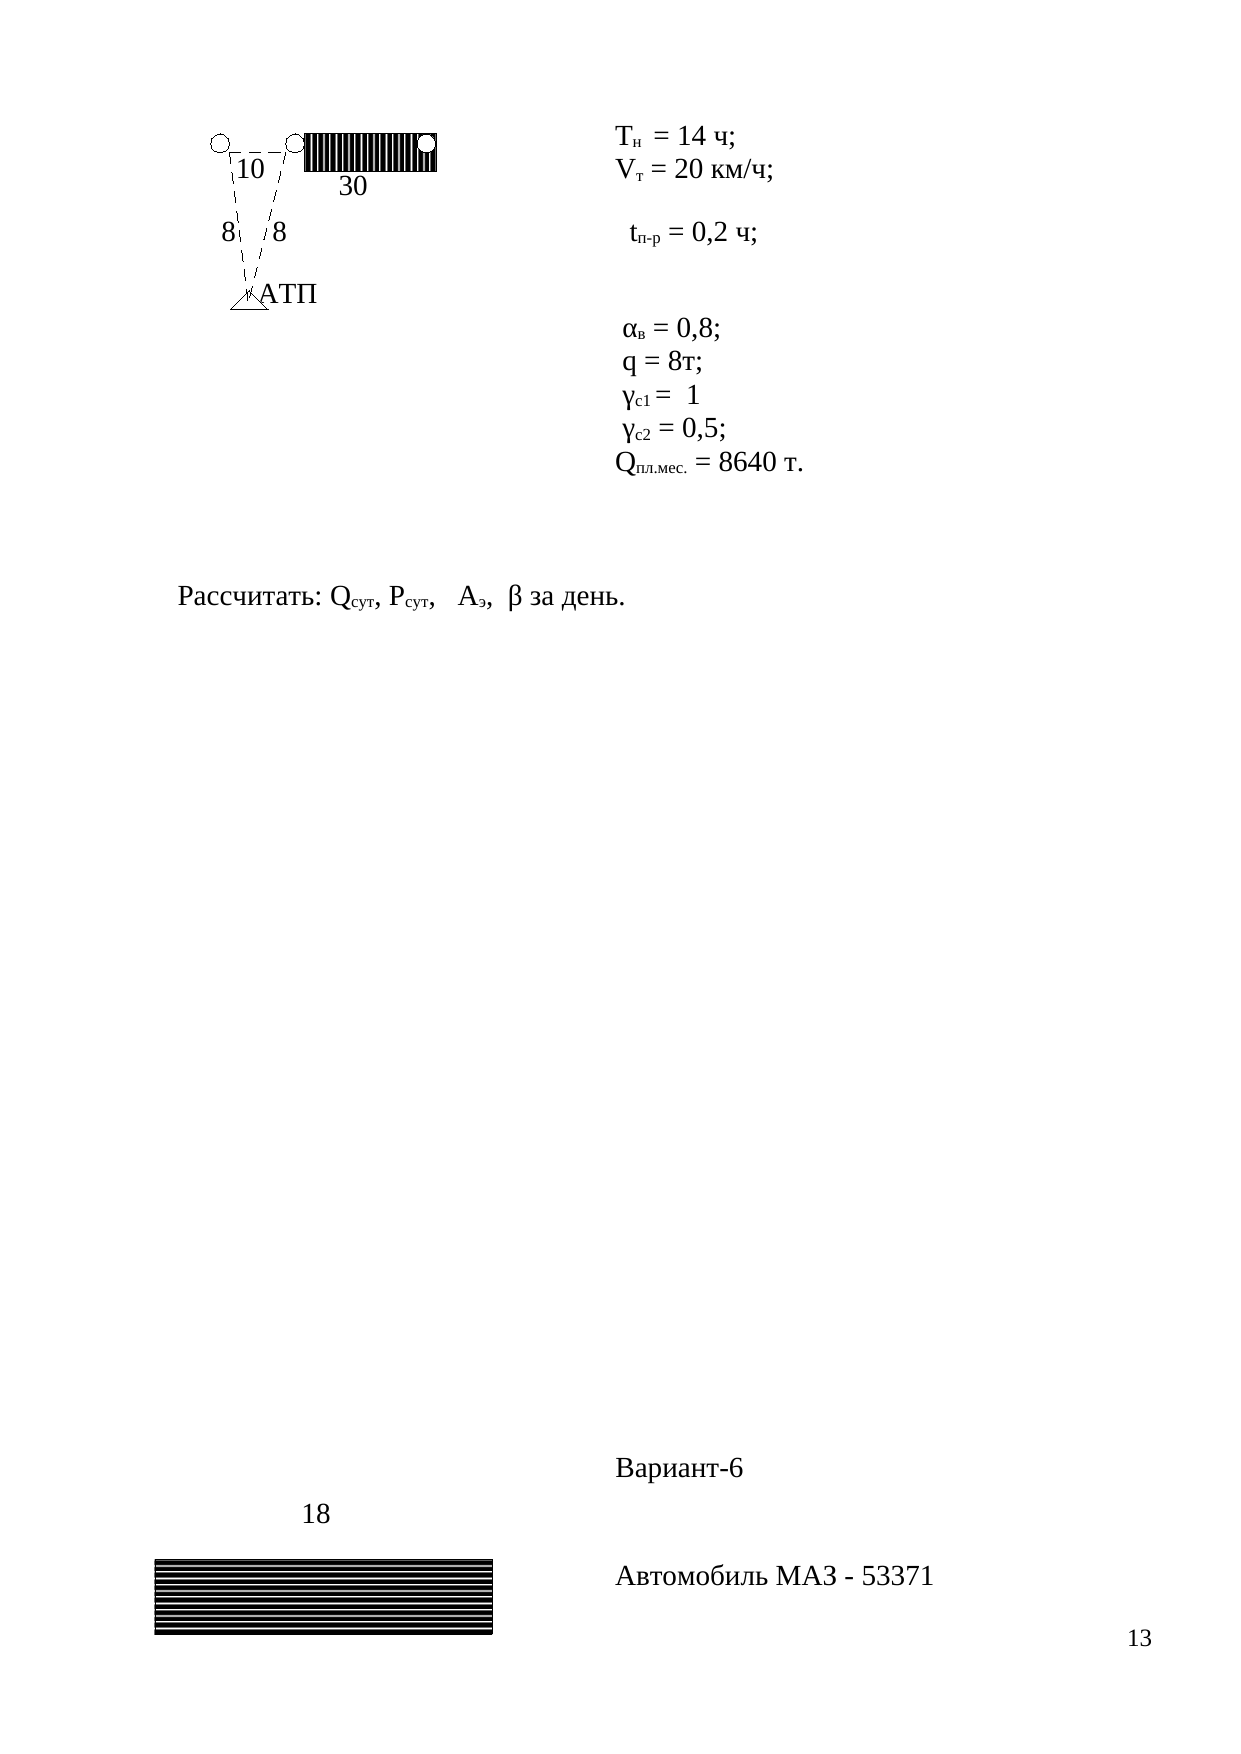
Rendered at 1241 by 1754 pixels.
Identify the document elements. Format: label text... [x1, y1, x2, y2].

text Автомобиль МАЗ - 53371 [177, 1558, 1133, 1592]
text γс1 = 1 [177, 377, 1133, 410]
text Вариант-6 [207, 1450, 1152, 1484]
text 10 Vт = 20 км/ч; [177, 152, 1133, 185]
text αв = 0,8; [177, 310, 1133, 343]
text γс2 = 0,5; [177, 410, 1133, 444]
text Qпл.мес. = 8640 т. [177, 444, 1133, 477]
picture [156, 1560, 492, 1634]
picture [305, 134, 436, 171]
text Тн = 14 ч; [177, 118, 1133, 152]
text 18 [177, 1496, 1133, 1530]
text Рассчитать: Qcут, Рсут, Аэ, β за день. [177, 578, 1133, 612]
text АТП [177, 276, 1133, 310]
text q = 8т; [177, 343, 1133, 377]
text 8 8 tп-р = 0,2 ч; [177, 214, 1133, 247]
